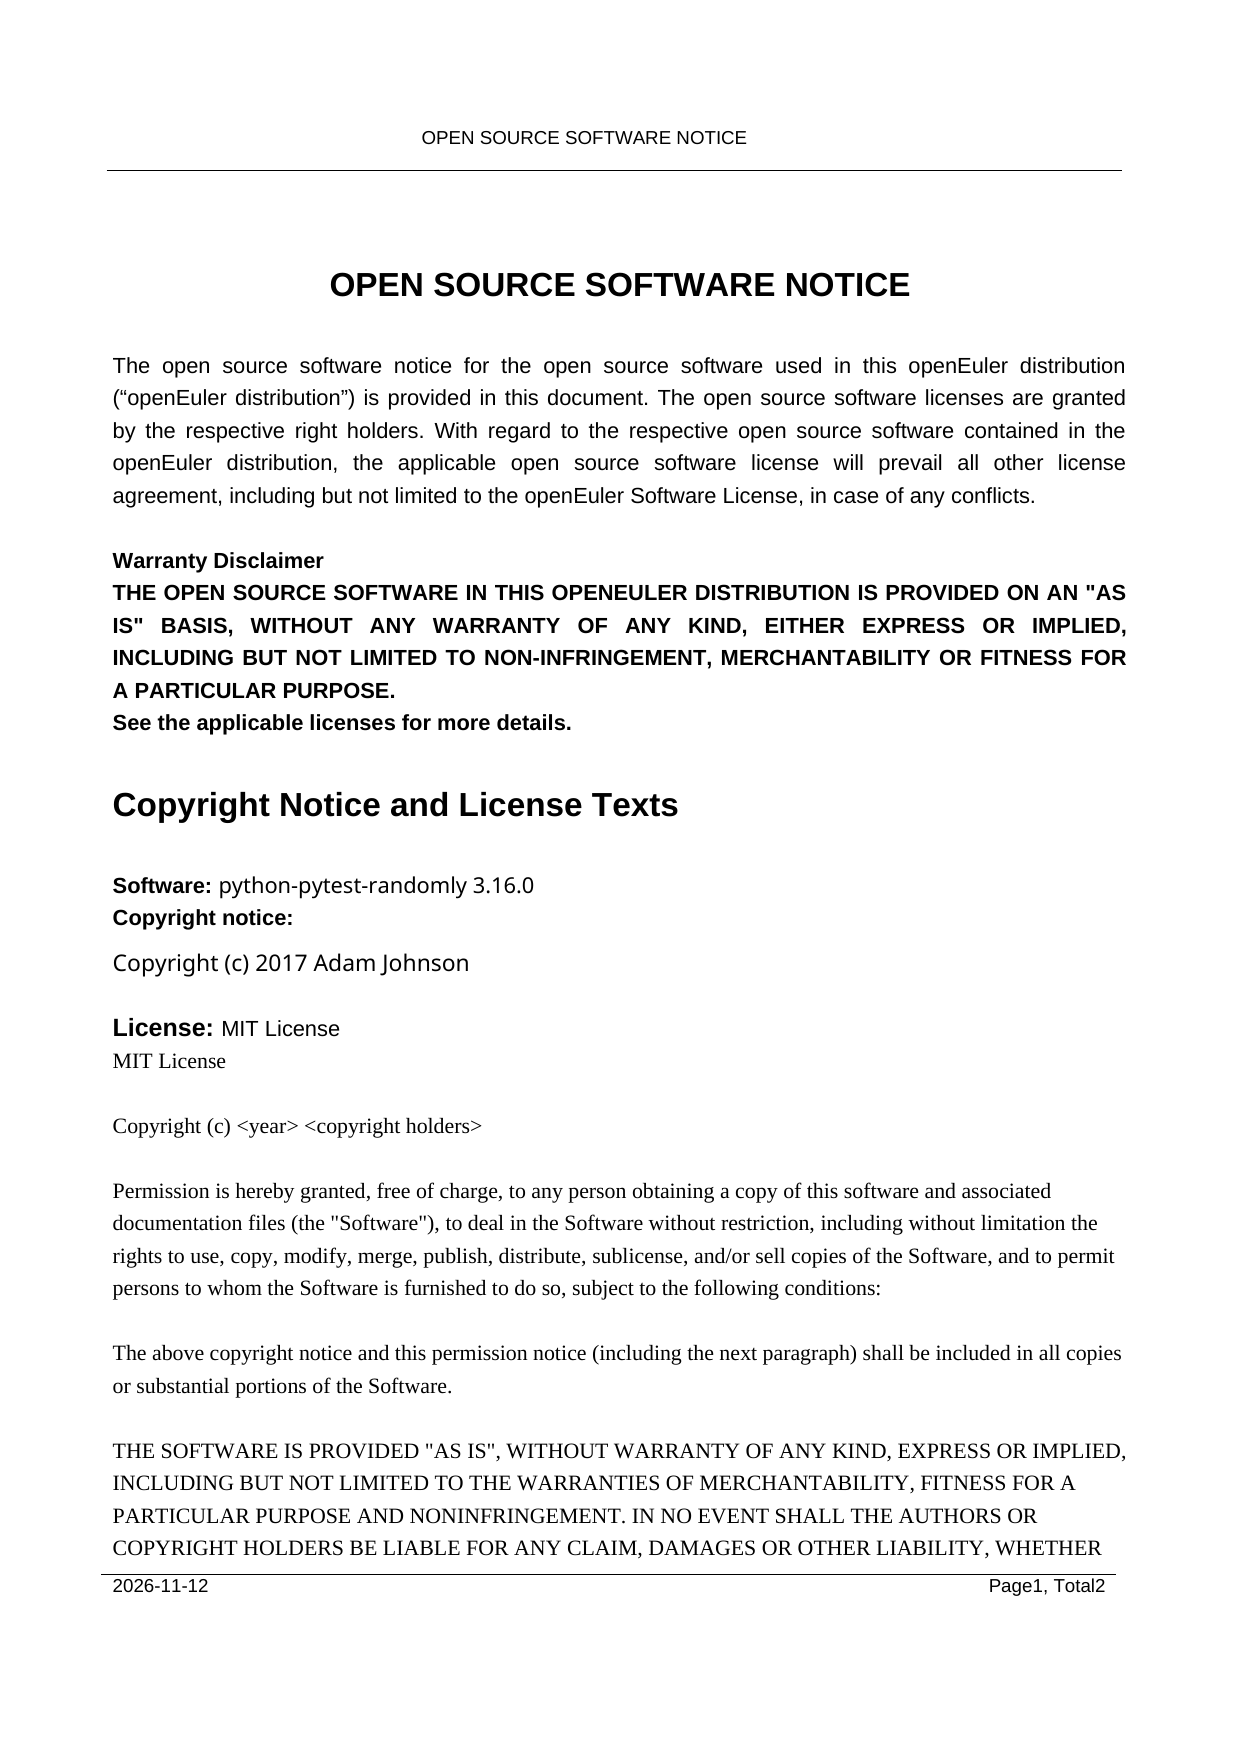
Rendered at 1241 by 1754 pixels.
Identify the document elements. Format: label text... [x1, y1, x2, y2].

title Software: python-pytest-randomly 3.16.0 [112, 869, 1128, 901]
text The open source software notice for the open source software used in this openEuler distribution (“openEuler distribution”) is provided in this document. The open source software licenses are granted by the respective right holders. With regard to the respective open source software contained in the openEuler distribution, the applicable open source software license will prevail all other license agreement, including but not limited to the openEuler Software License, in case of any conflicts. [112, 349, 1128, 511]
text Copyright notice: [112, 901, 1128, 934]
text OPEN SOURCE SOFTWARE NOTICE [112, 251, 1128, 316]
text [112, 1434, 1128, 1564]
text Warranty Disclaimer [112, 544, 1128, 576]
text Copyright (c) <year> <copyright holders> [112, 1109, 1128, 1142]
text MIT License [112, 1044, 1128, 1077]
text Copyright (c) 2017 Adam Johnson [112, 947, 1128, 1012]
text Copyright Notice and License Texts [112, 771, 1128, 836]
text Permission is hereby granted, free of charge, to any person obtaining a copy of this software and associated documentation files (the "Software"), to deal in the Software without restriction, including without limitation the rights to use, copy, modify, merge, publish, distribute, sublicense, and/or sell copies of the Software, and to permit persons to whom the Software is furnished to do so, subject to the following conditions: [112, 1174, 1128, 1304]
text The above copyright notice and this permission notice (including the next paragraph) shall be included in all copies or substantial portions of the Software. [112, 1337, 1128, 1402]
text THE OPEN SOURCE SOFTWARE IN THIS OPENEULER DISTRIBUTION IS PROVIDED ON AN "AS IS" BASIS, WITHOUT ANY WARRANTY OF ANY KIND, EITHER EXPRESS OR IMPLIED, INCLUDING BUT NOT LIMITED TO NON-INFRINGEMENT, MERCHANTABILITY OR FITNESS FOR A PARTICULAR PURPOSE. See the applicable licenses for more details. [112, 576, 1128, 739]
text License: MIT License [112, 1012, 1128, 1044]
